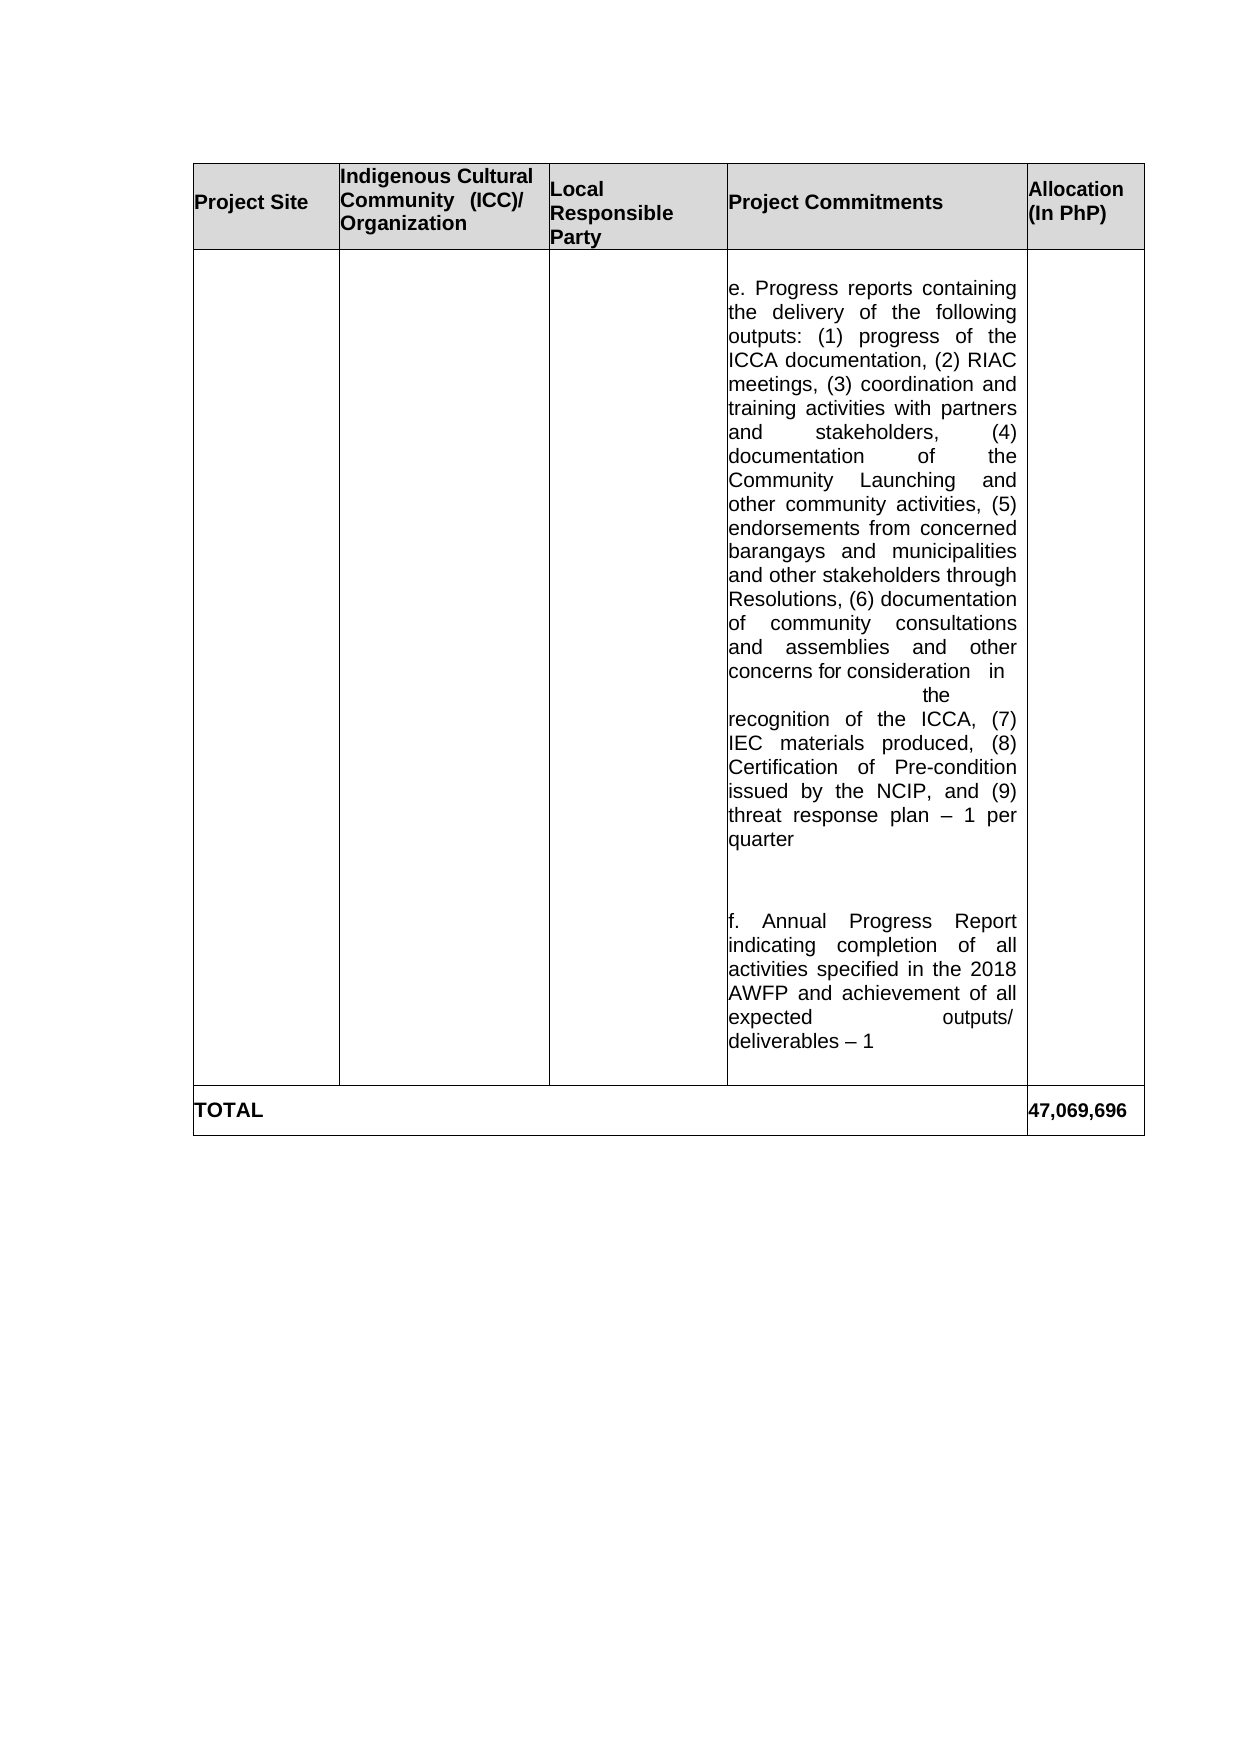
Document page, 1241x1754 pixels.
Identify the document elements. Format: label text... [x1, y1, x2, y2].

table_header Project Commitments [728, 164, 1027, 249]
table_cell e. Progress reports containing the delivery of the following outputs: (1) progress of the ICCA documentation, (2) RIAC meetings, (3) coordination and training activities with partners and stakeholders, (4) documentation of the Community Launching and other community activities, (5) endorsements from concerned barangays and municipalities and other stakeholders through Resolutions, (6) documentation of community consultations and assemblies and other concerns for consideration in the recognition of the ICCA, (7) IEC materials produced, (8) Certification of Pre-condition issued by the NCIP, and (9) threat response plan – 1 per quarter [728, 250, 1027, 898]
table_cell [550, 250, 727, 1084]
table_header Indigenous Cultural Community (ICC)/ Organization [340, 164, 549, 249]
table_cell [194, 250, 339, 1084]
table_cell TOTAL [194, 1086, 1027, 1134]
table_header Allocation (In PhP) [1028, 164, 1144, 249]
table_cell [340, 250, 549, 1084]
table_header Project Site [194, 164, 339, 249]
table_header Local Responsible Party [550, 164, 727, 249]
table_cell [1028, 250, 1144, 1084]
table_cell f. Annual Progress Report indicating completion of all activities specified in the 2018 AWFP and achievement of all expected outputs/ deliverables – 1 [728, 899, 1027, 1084]
table_cell 47,069,696 [1028, 1086, 1144, 1134]
